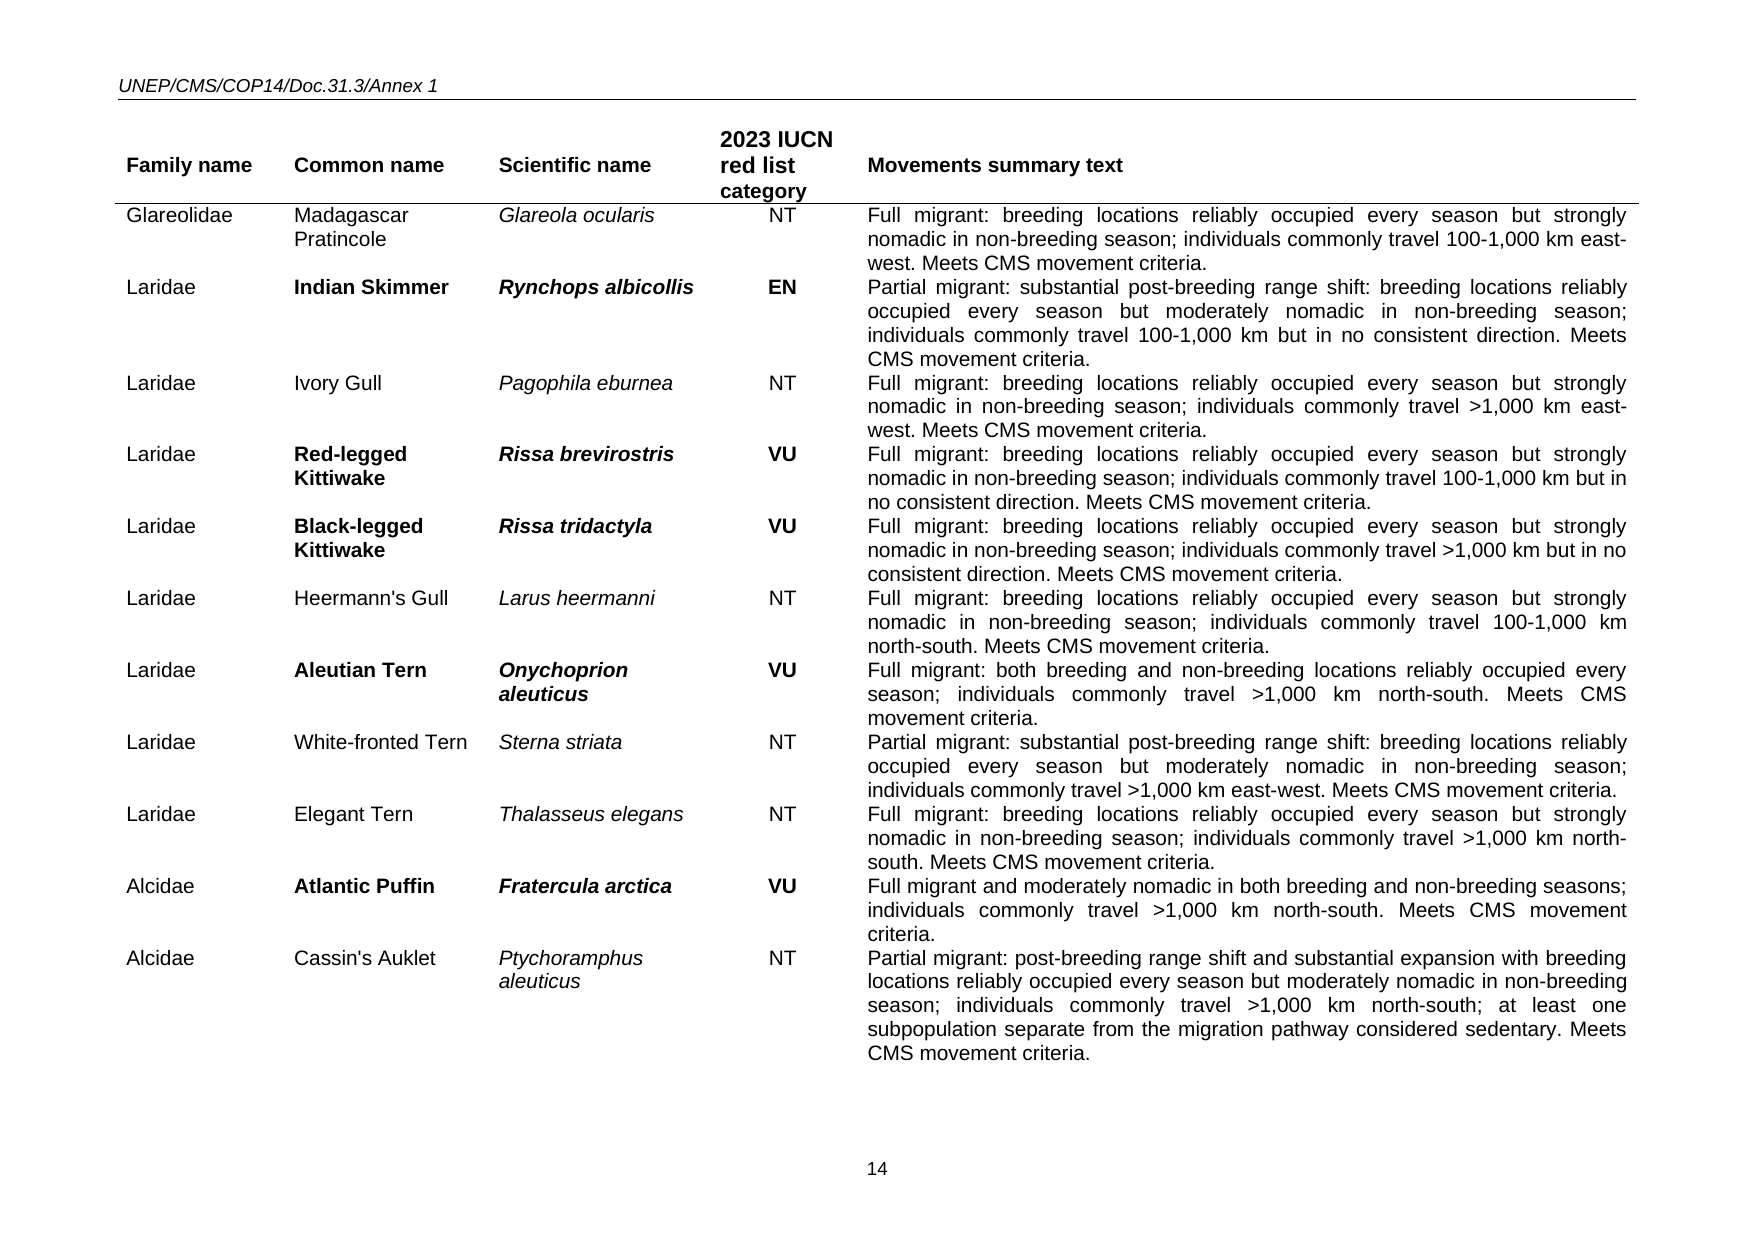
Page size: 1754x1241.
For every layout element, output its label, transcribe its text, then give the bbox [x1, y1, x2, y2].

table_cell VU [709, 658, 856, 730]
table_cell Glareola ocularis [487, 204, 709, 274]
table_cell NT [709, 586, 856, 658]
table_cell NT [709, 204, 856, 274]
table_cell Laridae [115, 802, 283, 873]
table_cell Madagascar Pratincole [283, 204, 487, 274]
table_cell Rynchops albicollis [487, 275, 709, 370]
table_cell Partial migrant: substantial post-breeding range shift: breeding locations reliably occupied every season but moderately nomadic in non-breeding season; individuals commonly travel >1,000 km east-west. Meets CMS movement criteria. [856, 730, 1639, 802]
table_cell Full migrant: breeding locations reliably occupied every season but strongly nomadic in non-breeding season; individuals commonly travel 100-1,000 km east-west. Meets CMS movement criteria. [856, 204, 1639, 274]
table_cell EN [709, 275, 856, 370]
table_cell Ptychoramphus aleuticus [487, 945, 709, 1065]
table_header 2023 IUCN red list category [709, 126, 856, 203]
table_cell Full migrant and moderately nomadic in both breeding and non-breeding seasons; individuals commonly travel >1,000 km north-south. Meets CMS movement criteria. [856, 874, 1639, 945]
table_cell Sterna striata [487, 730, 709, 802]
table_cell Fratercula arctica [487, 874, 709, 945]
table_cell NT [709, 370, 856, 442]
table_cell Alcidae [115, 945, 283, 1065]
table_cell Laridae [115, 275, 283, 370]
table_cell VU [709, 874, 856, 945]
table_cell Laridae [115, 370, 283, 442]
table_cell NT [709, 945, 856, 1065]
table_cell Cassin's Auklet [283, 945, 487, 1065]
table_cell Ivory Gull [283, 370, 487, 442]
table_cell Rissa tridactyla [487, 514, 709, 586]
table_cell Laridae [115, 514, 283, 586]
table_cell VU [709, 442, 856, 514]
table_cell Heermann's Gull [283, 586, 487, 658]
table_cell Laridae [115, 658, 283, 730]
table_cell White-fronted Tern [283, 730, 487, 802]
table_cell Atlantic Puffin [283, 874, 487, 945]
table_cell VU [709, 514, 856, 586]
table_cell Larus heermanni [487, 586, 709, 658]
table_header Scientific name [487, 126, 709, 203]
table_cell Laridae [115, 586, 283, 658]
table_cell Rissa brevirostris [487, 442, 709, 514]
table_cell Full migrant: breeding locations reliably occupied every season but strongly nomadic in non-breeding season; individuals commonly travel >1,000 km but in no consistent direction. Meets CMS movement criteria. [856, 514, 1639, 586]
table_cell Aleutian Tern [283, 658, 487, 730]
table_cell Thalasseus elegans [487, 802, 709, 873]
table_header Common name [283, 126, 487, 203]
table_cell Glareolidae [115, 204, 283, 274]
table_cell Full migrant: breeding locations reliably occupied every season but strongly nomadic in non-breeding season; individuals commonly travel 100-1,000 km but in no consistent direction. Meets CMS movement criteria. [856, 442, 1639, 514]
table_cell Full migrant: breeding locations reliably occupied every season but strongly nomadic in non-breeding season; individuals commonly travel >1,000 km north-south. Meets CMS movement criteria. [856, 802, 1639, 873]
table_header Movements summary text [856, 126, 1639, 203]
table_cell Laridae [115, 730, 283, 802]
table_cell Full migrant: breeding locations reliably occupied every season but strongly nomadic in non-breeding season; individuals commonly travel >1,000 km east-west. Meets CMS movement criteria. [856, 370, 1639, 442]
table_cell Elegant Tern [283, 802, 487, 873]
table_cell Red-legged Kittiwake [283, 442, 487, 514]
table_cell Full migrant: breeding locations reliably occupied every season but strongly nomadic in non-breeding season; individuals commonly travel 100-1,000 km north-south. Meets CMS movement criteria. [856, 586, 1639, 658]
table_cell Alcidae [115, 874, 283, 945]
table_cell Partial migrant: post-breeding range shift and substantial expansion with breeding locations reliably occupied every season but moderately nomadic in non-breeding season; individuals commonly travel >1,000 km north-south; at least one subpopulation separate from the migration pathway considered sedentary. Meets CMS movement criteria. [856, 945, 1639, 1065]
table_header Family name [115, 126, 283, 203]
table_cell NT [709, 730, 856, 802]
table_cell Laridae [115, 442, 283, 514]
table_cell Onychoprion aleuticus [487, 658, 709, 730]
table_cell Black-legged Kittiwake [283, 514, 487, 586]
table_cell Partial migrant: substantial post-breeding range shift: breeding locations reliably occupied every season but moderately nomadic in non-breeding season; individuals commonly travel 100-1,000 km but in no consistent direction. Meets CMS movement criteria. [856, 275, 1639, 370]
table_cell Pagophila eburnea [487, 370, 709, 442]
table_cell Full migrant: both breeding and non-breeding locations reliably occupied every season; individuals commonly travel >1,000 km north-south. Meets CMS movement criteria. [856, 658, 1639, 730]
table_cell NT [709, 802, 856, 873]
table_cell Indian Skimmer [283, 275, 487, 370]
